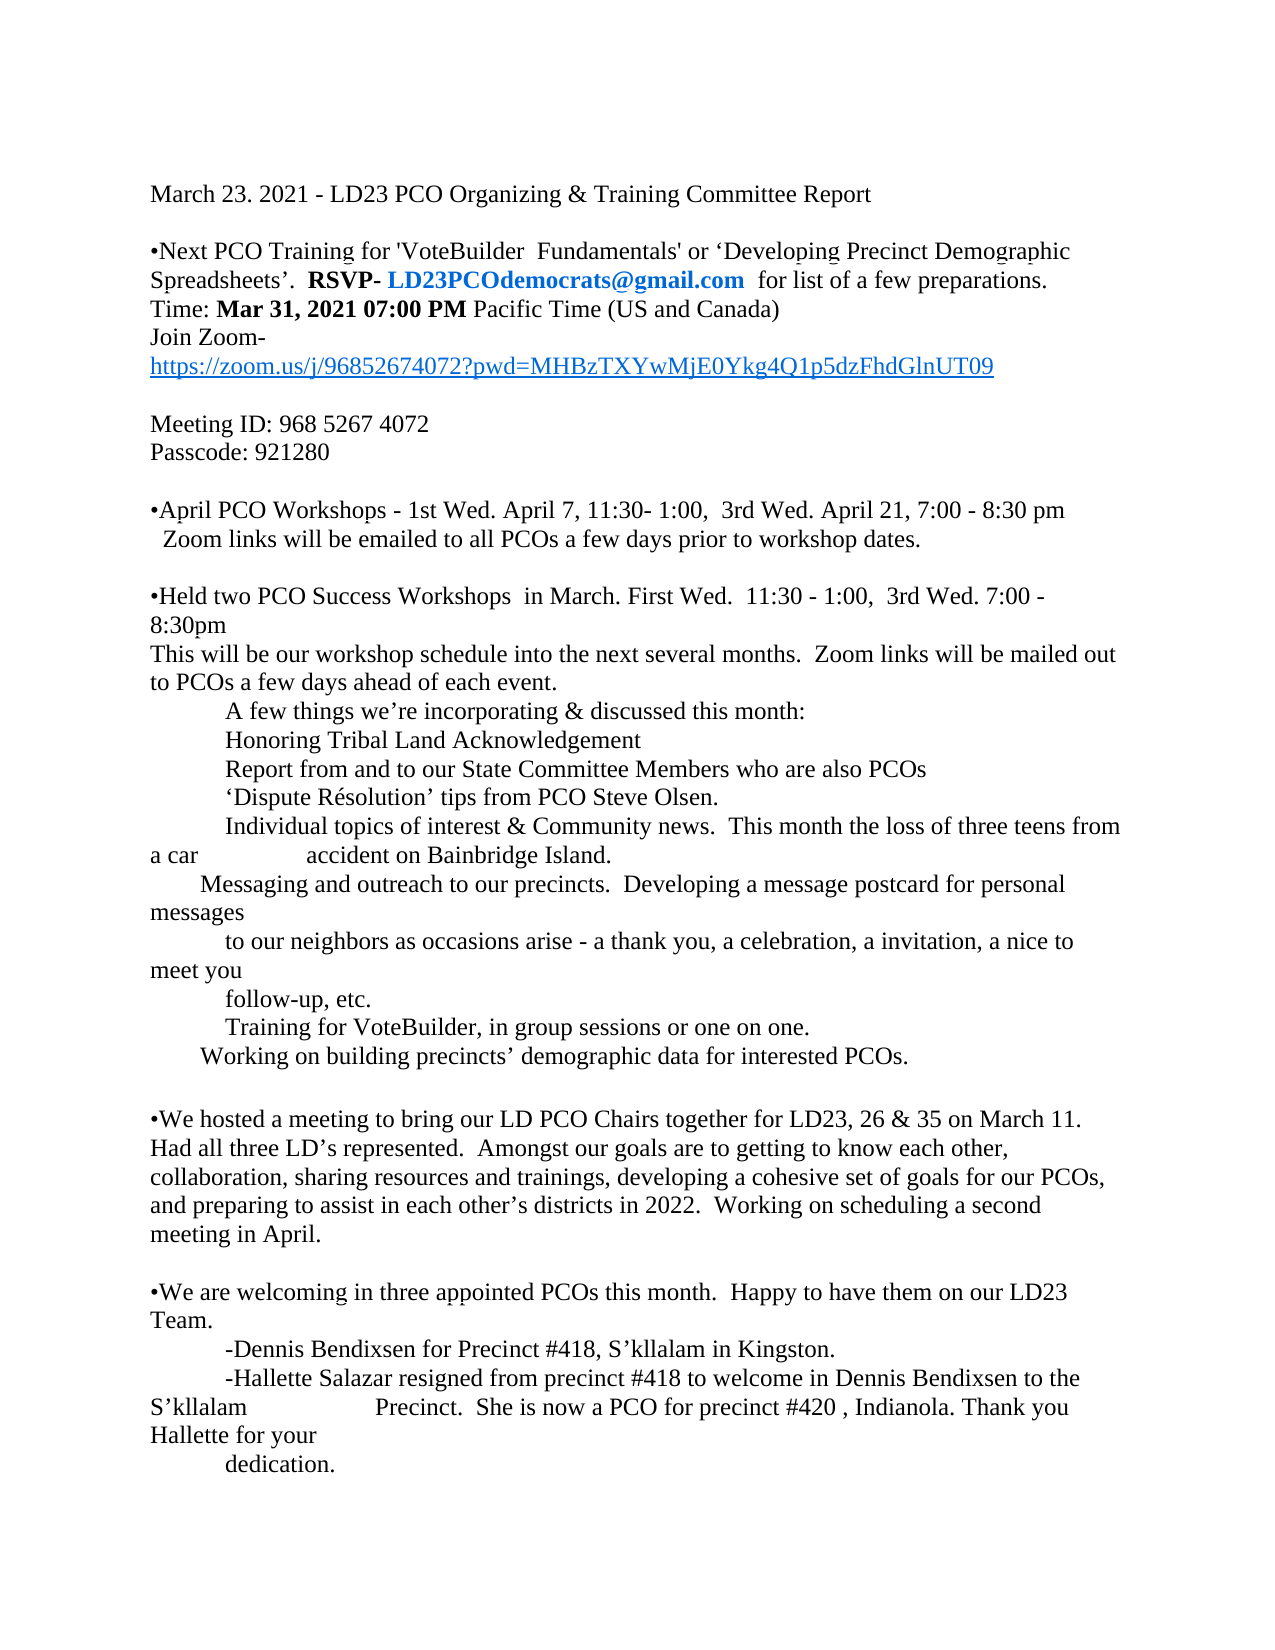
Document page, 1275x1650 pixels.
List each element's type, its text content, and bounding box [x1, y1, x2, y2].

text Working on building precincts’ demographic data for interested PCOs. [150, 1041, 1125, 1070]
text •April PCO Workshops - 1st Wed. April 7, 11:30- 1:00, 3rd Wed. April 21, 7:00 - 8:30 pm [150, 495, 1125, 524]
text Individual topics of interest & Community news. This month the loss of three teens from a car accident on Bainbridge Island. [150, 811, 1125, 869]
text •Next PCO Training for 'VoteBuilder Fundamentals' or ‘Developing Precinct Demographic Spreadsheets’. RSVP- LD23PCOdemocrats@gmail.com for list of a few preparations. [150, 236, 1125, 294]
text Time: Mar 31, 2021 07:00 PM Pacific Time (US and Canada) [150, 294, 1125, 322]
text Report from and to our State Committee Members who are also PCOs [150, 754, 1125, 782]
text -Hallette Salazar resigned from precinct #418 to welcome in Dennis Bendixsen to the S’kllalam Precinct. She is now a PCO for precinct #420 , Indianola. Thank you Hallette for your [150, 1363, 1125, 1449]
text to our neighbors as occasions arise - a thank you, a celebration, a invitation, a nice to meet you [150, 926, 1125, 984]
text Training for VoteBuilder, in group sessions or one on one. [150, 1012, 1125, 1041]
text -Dennis Bendixsen for Precinct #418, S’kllalam in Kingston. [150, 1334, 1125, 1363]
text Honoring Tribal Land Acknowledgement [150, 725, 1125, 754]
text https://zoom.us/j/96852674072?pwd=MHBzTXYwMjE0Ykg4Q1p5dzFhdGlnUT09 [150, 351, 1125, 380]
text Meeting ID: 968 5267 4072 [150, 409, 1125, 437]
text •Held two PCO Success Workshops in March. First Wed. 11:30 - 1:00, 3rd Wed. 7:00 - 8:30pm [150, 581, 1125, 639]
text dedication. [150, 1449, 1125, 1478]
text Messaging and outreach to our precincts. Developing a message postcard for personal messages [150, 869, 1125, 926]
text Zoom links will be emailed to all PCOs a few days prior to workshop dates. [150, 524, 1125, 552]
text Passcode: 921280 [150, 437, 1125, 466]
text A few things we’re incorporating & discussed this month: [150, 696, 1125, 725]
text This will be our workshop schedule into the next several months. Zoom links will be mailed out to PCOs a few days ahead of each event. [150, 639, 1125, 696]
text Join Zoom- [150, 322, 1125, 351]
text follow-up, etc. [150, 984, 1125, 1012]
text •We hosted a meeting to bring our LD PCO Chairs together for LD23, 26 & 35 on March 11. Had all three LD’s represented. Amongst our goals are to getting to know each other, collaboration, sharing resources and trainings, developing a cohesive set of goals for our PCOs, and preparing to assist in each other’s districts in 2022. Working on scheduling a second meeting in April. [150, 1104, 1125, 1248]
text March 23. 2021 - LD23 PCO Organizing & Training Committee Report [150, 179, 1125, 207]
text •We are welcoming in three appointed PCOs this month. Happy to have them on our LD23 Team. [150, 1277, 1125, 1334]
text ‘Dispute Résolution’ tips from PCO Steve Olsen. [150, 782, 1125, 811]
